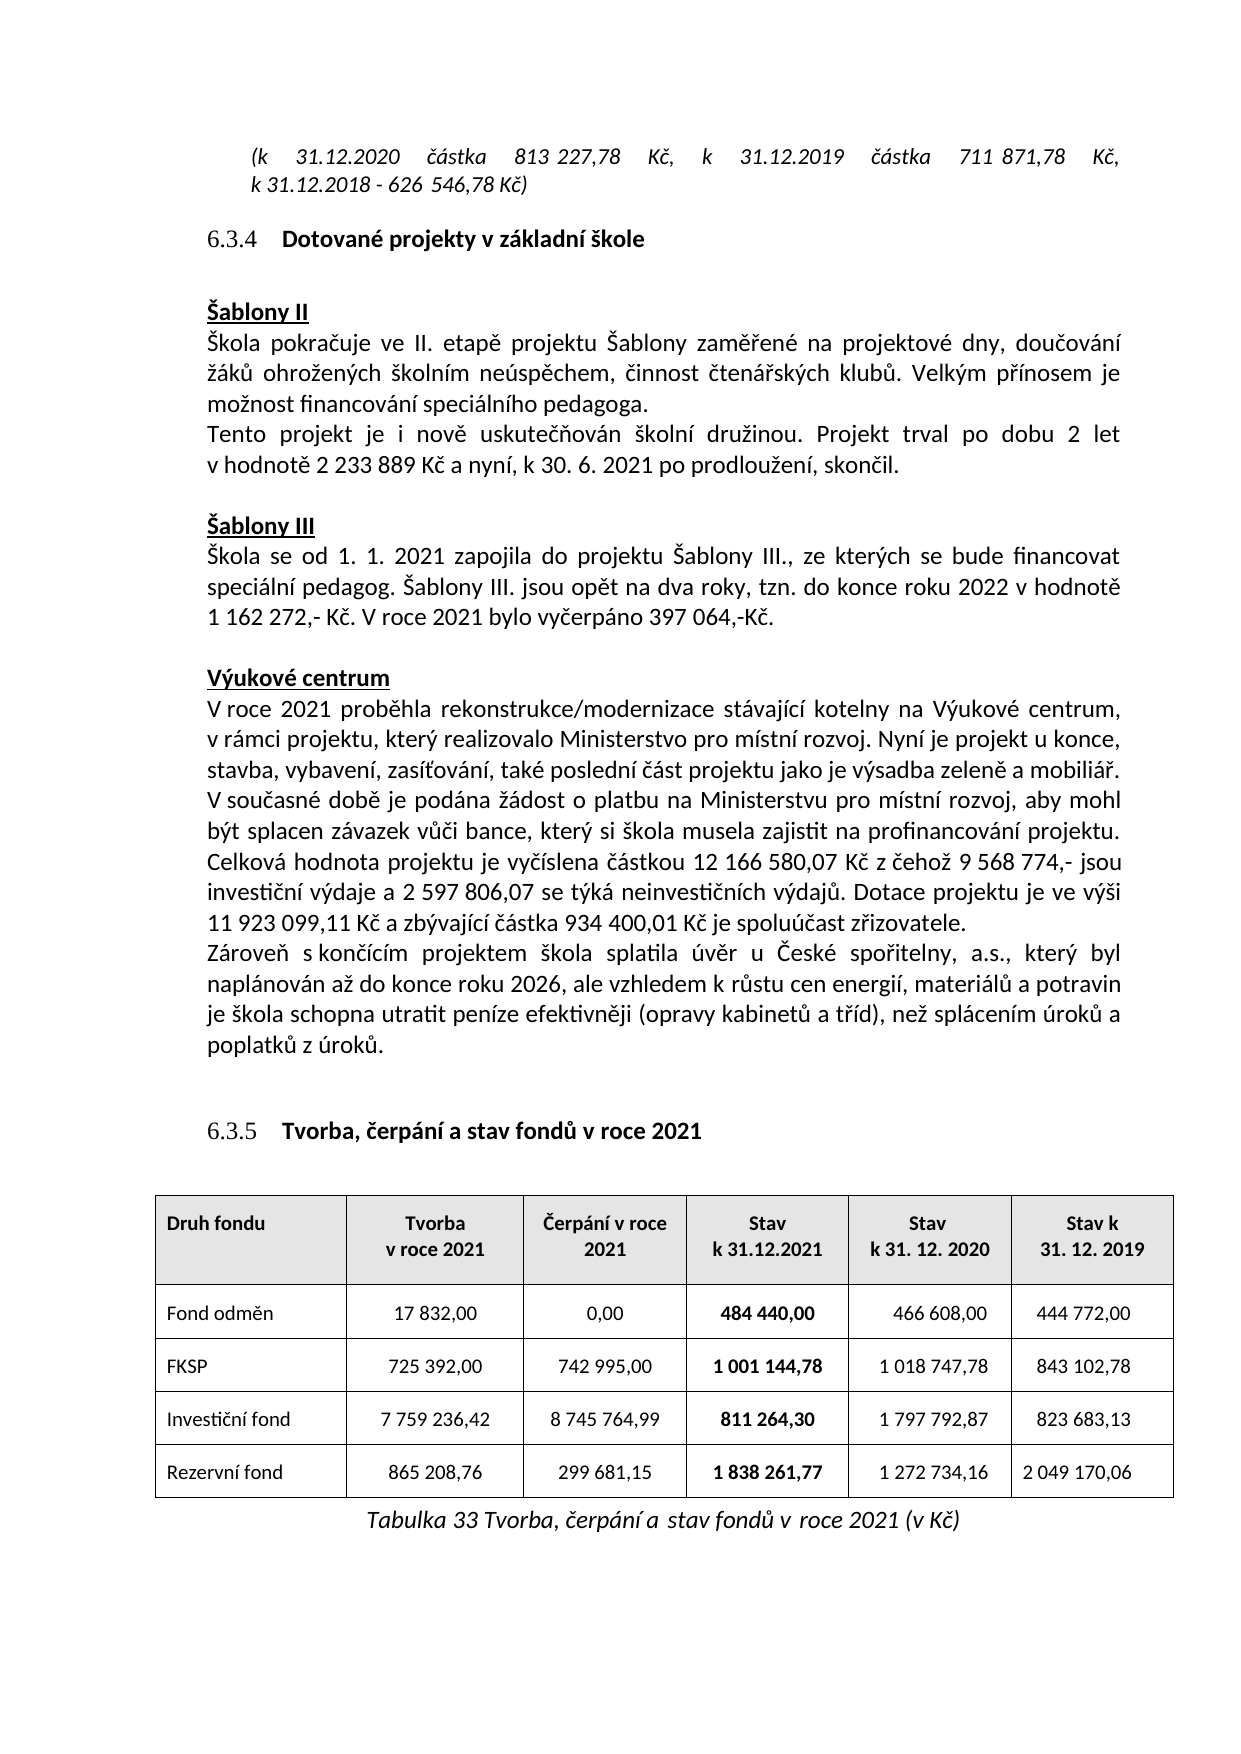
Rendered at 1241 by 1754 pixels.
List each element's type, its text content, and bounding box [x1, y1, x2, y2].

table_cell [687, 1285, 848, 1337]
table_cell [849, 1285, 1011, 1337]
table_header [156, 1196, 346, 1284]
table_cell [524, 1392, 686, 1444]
list Zároveň s končícím projektem škola splatila úvěr u České spořitelny, a.s., který byl naplánován až do konce roku 2026, ale vzhledem k růstu cen energií, materiálů a potravin je škola schopna utratit peníze efektivněji (opravy kabinetů a tříd), než splácením úroků a poplatků z úroků. [207, 937, 1122, 1059]
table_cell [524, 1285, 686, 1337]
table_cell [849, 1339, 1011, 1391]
subtitle Tvorba, čerpání a stav fondů v roce 2021 [207, 1115, 1122, 1145]
list Šablony III [207, 510, 1122, 541]
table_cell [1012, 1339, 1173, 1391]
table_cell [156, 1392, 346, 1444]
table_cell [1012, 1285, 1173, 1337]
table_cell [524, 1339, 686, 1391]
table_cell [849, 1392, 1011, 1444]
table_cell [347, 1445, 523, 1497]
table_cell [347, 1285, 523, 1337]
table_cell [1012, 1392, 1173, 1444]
list V roce 2021 proběhla rekonstrukce/modernizace stávající kotelny na Výukové centrum, v rámci projektu, který realizovalo Ministerstvo pro místní rozvoj. Nyní je projekt u konce, stavba, vybavení, zasíťování, také poslední část projektu jako je výsadba zeleně a mobiliář. V současné době je podána žádost o platbu na Ministerstvu pro místní rozvoj, aby mohl být splacen závazek vůči bance, který si škola musela zajistit na profinancování projektu. Celková hodnota projektu je vyčíslena částkou 12 166 580,07 Kč z čehož 9 568 774,- jsou investiční výdaje a 2 597 806,07 se týká neinvestičních výdajů. Dotace projektu je ve výši 11 923 099,11 Kč a zbývající částka 934 400,01 Kč je spoluúčast zřizovatele. [207, 693, 1122, 937]
list Tento projekt je i nově uskutečňován školní družinou. Projekt trval po dobu 2 let v hodnotě 2 233 889 Kč a nyní, k 30. 6. 2021 po prodloužení, skončil. [207, 418, 1122, 479]
text Tabulka 33 Tvorba, čerpání a stav fondů v roce 2021 (v Kč) [207, 1504, 1122, 1535]
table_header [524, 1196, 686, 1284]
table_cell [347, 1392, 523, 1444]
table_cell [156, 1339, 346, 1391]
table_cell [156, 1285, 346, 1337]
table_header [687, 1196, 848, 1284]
list (k 31.12.2020 částka 813 227,78 Kč, k 31.12.2019 částka 711 871,78 Kč, k 31.12.2018 - 626 546,78 Kč) [251, 142, 1122, 198]
list Výukové centrum [207, 663, 1122, 693]
list Škola se od 1. 1. 2021 zapojila do projektu Šablony III., ze kterých se bude financovat speciální pedagog. Šablony III. jsou opět na dva roky, tzn. do konce roku 2022 v hodnotě 1 162 272,- Kč. V roce 2021 bylo vyčerpáno 397 064,-Kč. [207, 541, 1122, 632]
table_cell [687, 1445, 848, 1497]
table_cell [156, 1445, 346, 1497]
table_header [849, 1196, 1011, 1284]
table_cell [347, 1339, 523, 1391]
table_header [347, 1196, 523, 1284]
list Šablony II [207, 296, 1122, 327]
subtitle Dotované projekty v základní škole [207, 223, 1122, 253]
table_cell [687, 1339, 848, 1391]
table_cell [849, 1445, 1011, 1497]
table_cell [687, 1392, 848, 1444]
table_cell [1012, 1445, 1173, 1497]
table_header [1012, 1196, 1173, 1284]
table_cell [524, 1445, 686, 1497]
list Škola pokračuje ve II. etapě projektu Šablony zaměřené na projektové dny, doučování žáků ohrožených školním neúspěchem, činnost čtenářských klubů. Velkým přínosem je možnost financování speciálního pedagoga. [207, 327, 1122, 418]
